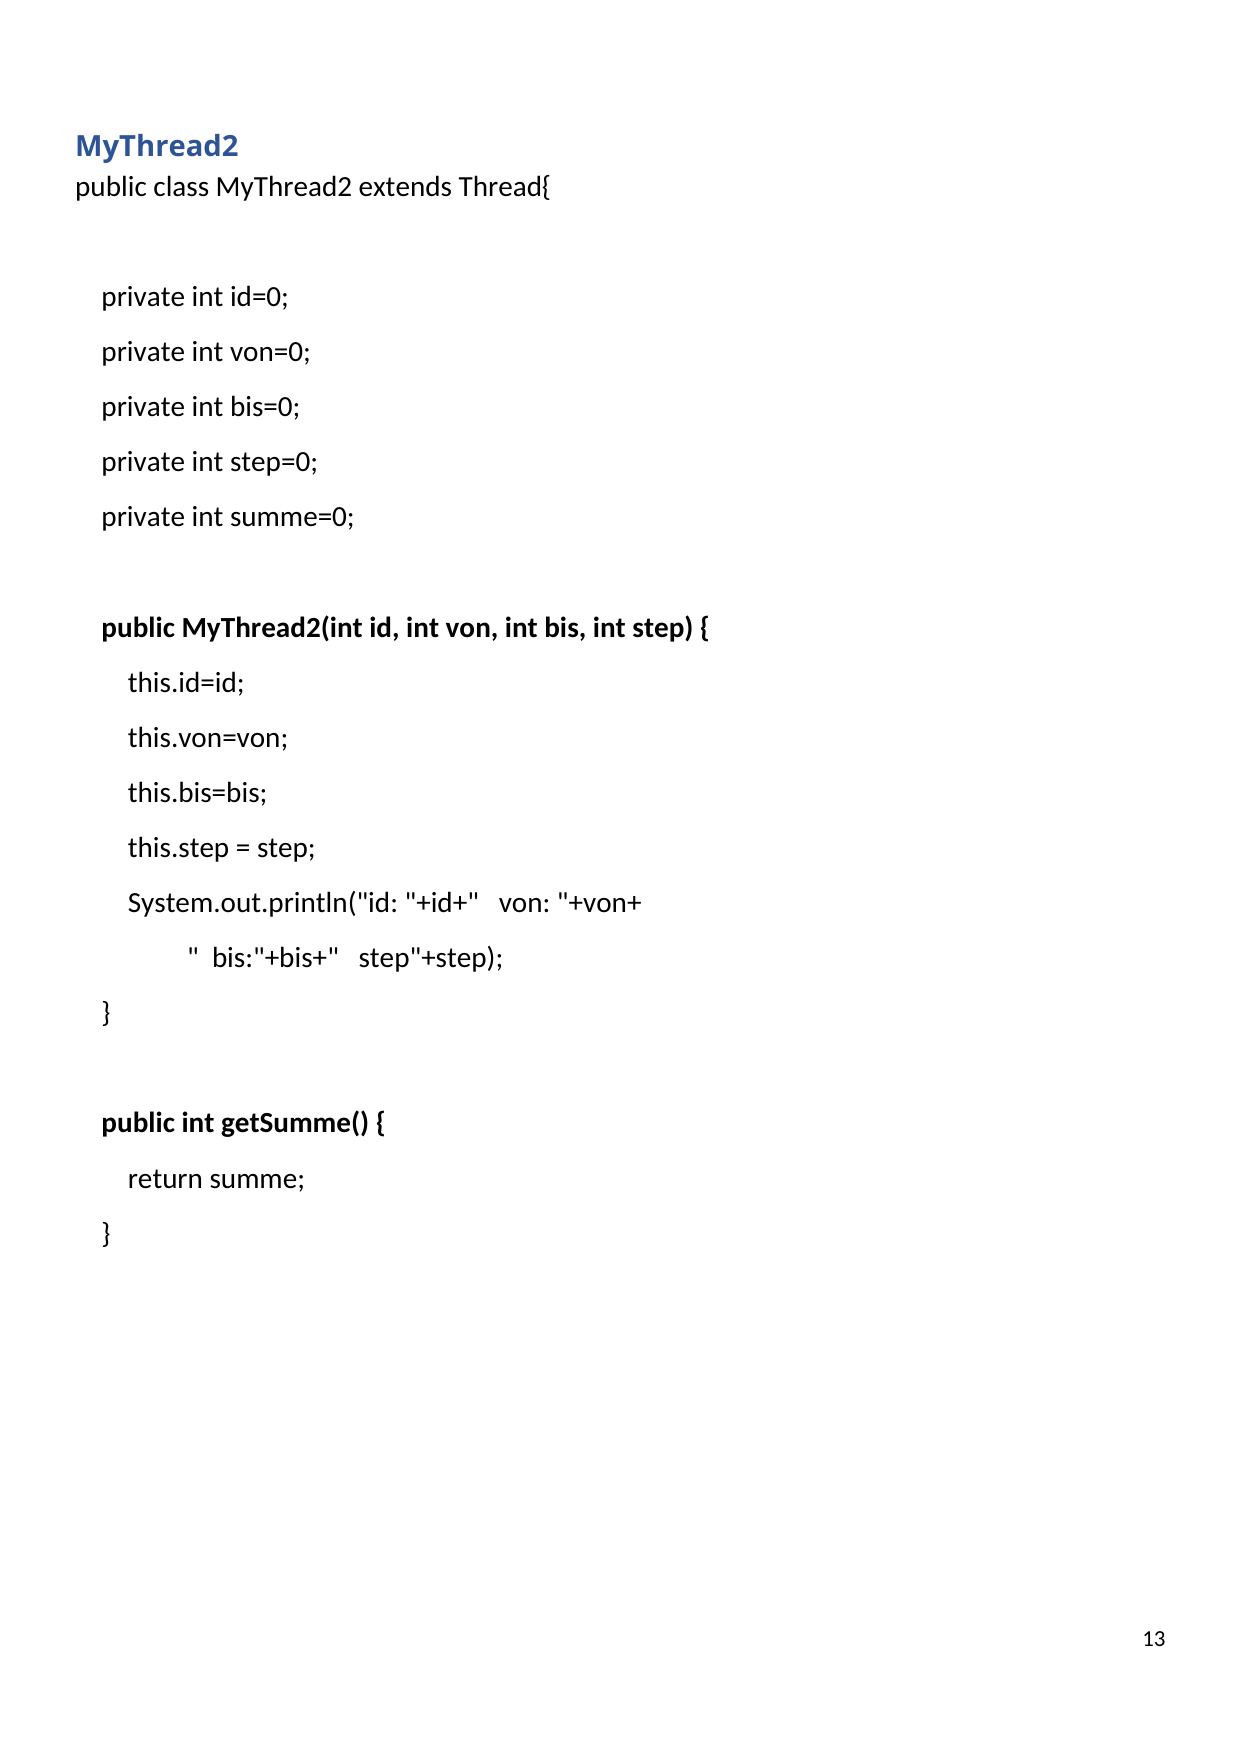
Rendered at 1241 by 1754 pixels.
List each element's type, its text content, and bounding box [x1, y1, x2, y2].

text } [75, 994, 1165, 1030]
text public MyThread2(int id, int von, int bis, int step) { [75, 609, 1165, 644]
text " bis:"+bis+" step"+step); [75, 939, 1165, 975]
subtitle MyThread2 [75, 125, 1165, 165]
text public class MyThread2 extends Thread{ [75, 168, 1165, 203]
text System.out.println("id: "+id+" von: "+von+ [75, 884, 1165, 920]
text private int von=0; [75, 333, 1165, 369]
text return summe; [75, 1160, 1165, 1195]
text private int id=0; [75, 278, 1165, 314]
text } [75, 1215, 1165, 1250]
text this.von=von; [75, 719, 1165, 754]
text this.id=id; [75, 664, 1165, 699]
text private int summe=0; [75, 498, 1165, 534]
text private int step=0; [75, 443, 1165, 479]
text this.bis=bis; [75, 774, 1165, 809]
text private int bis=0; [75, 388, 1165, 424]
text this.step = step; [75, 829, 1165, 865]
text public int getSumme() { [75, 1104, 1165, 1140]
